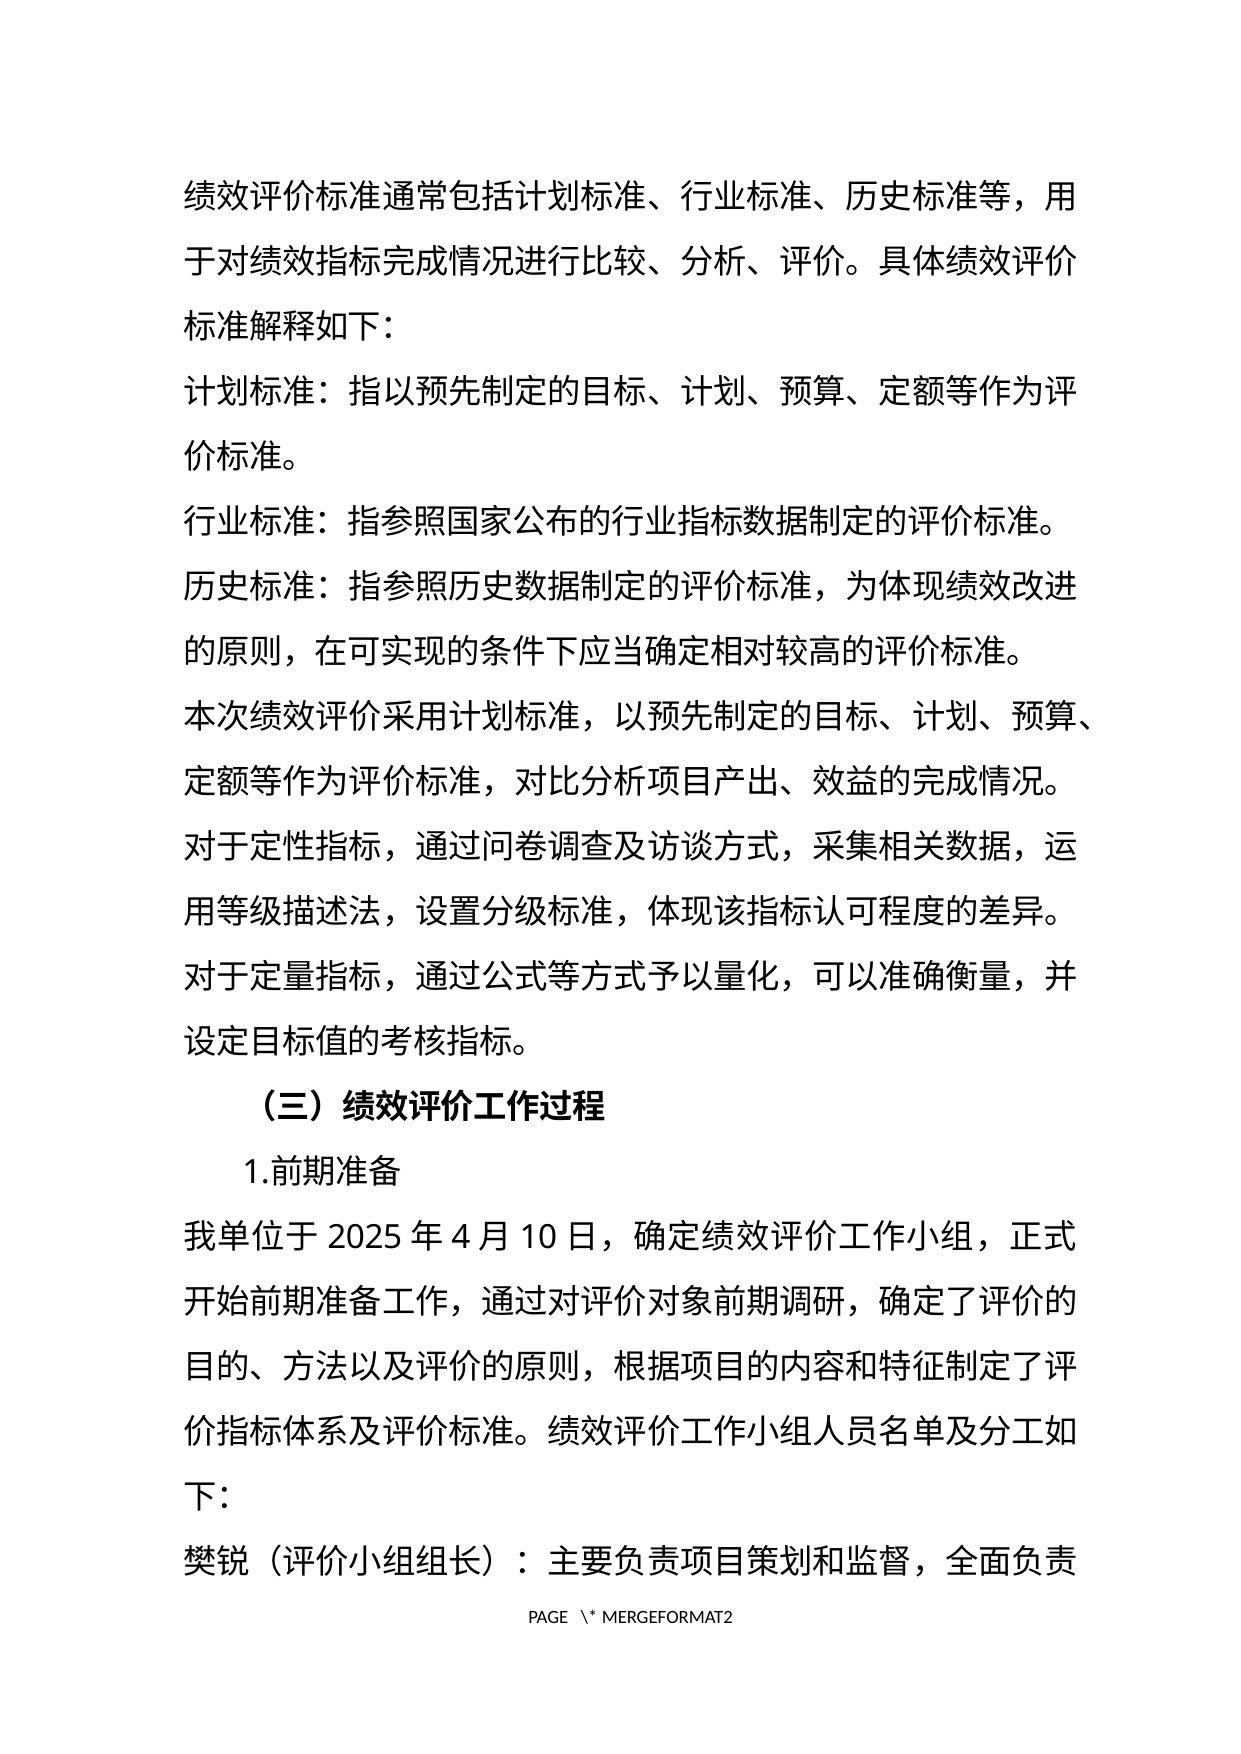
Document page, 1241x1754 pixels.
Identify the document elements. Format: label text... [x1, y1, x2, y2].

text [183, 162, 1078, 1072]
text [183, 1137, 1078, 1592]
text （三）绩效评价工作过程 [183, 1072, 1078, 1137]
